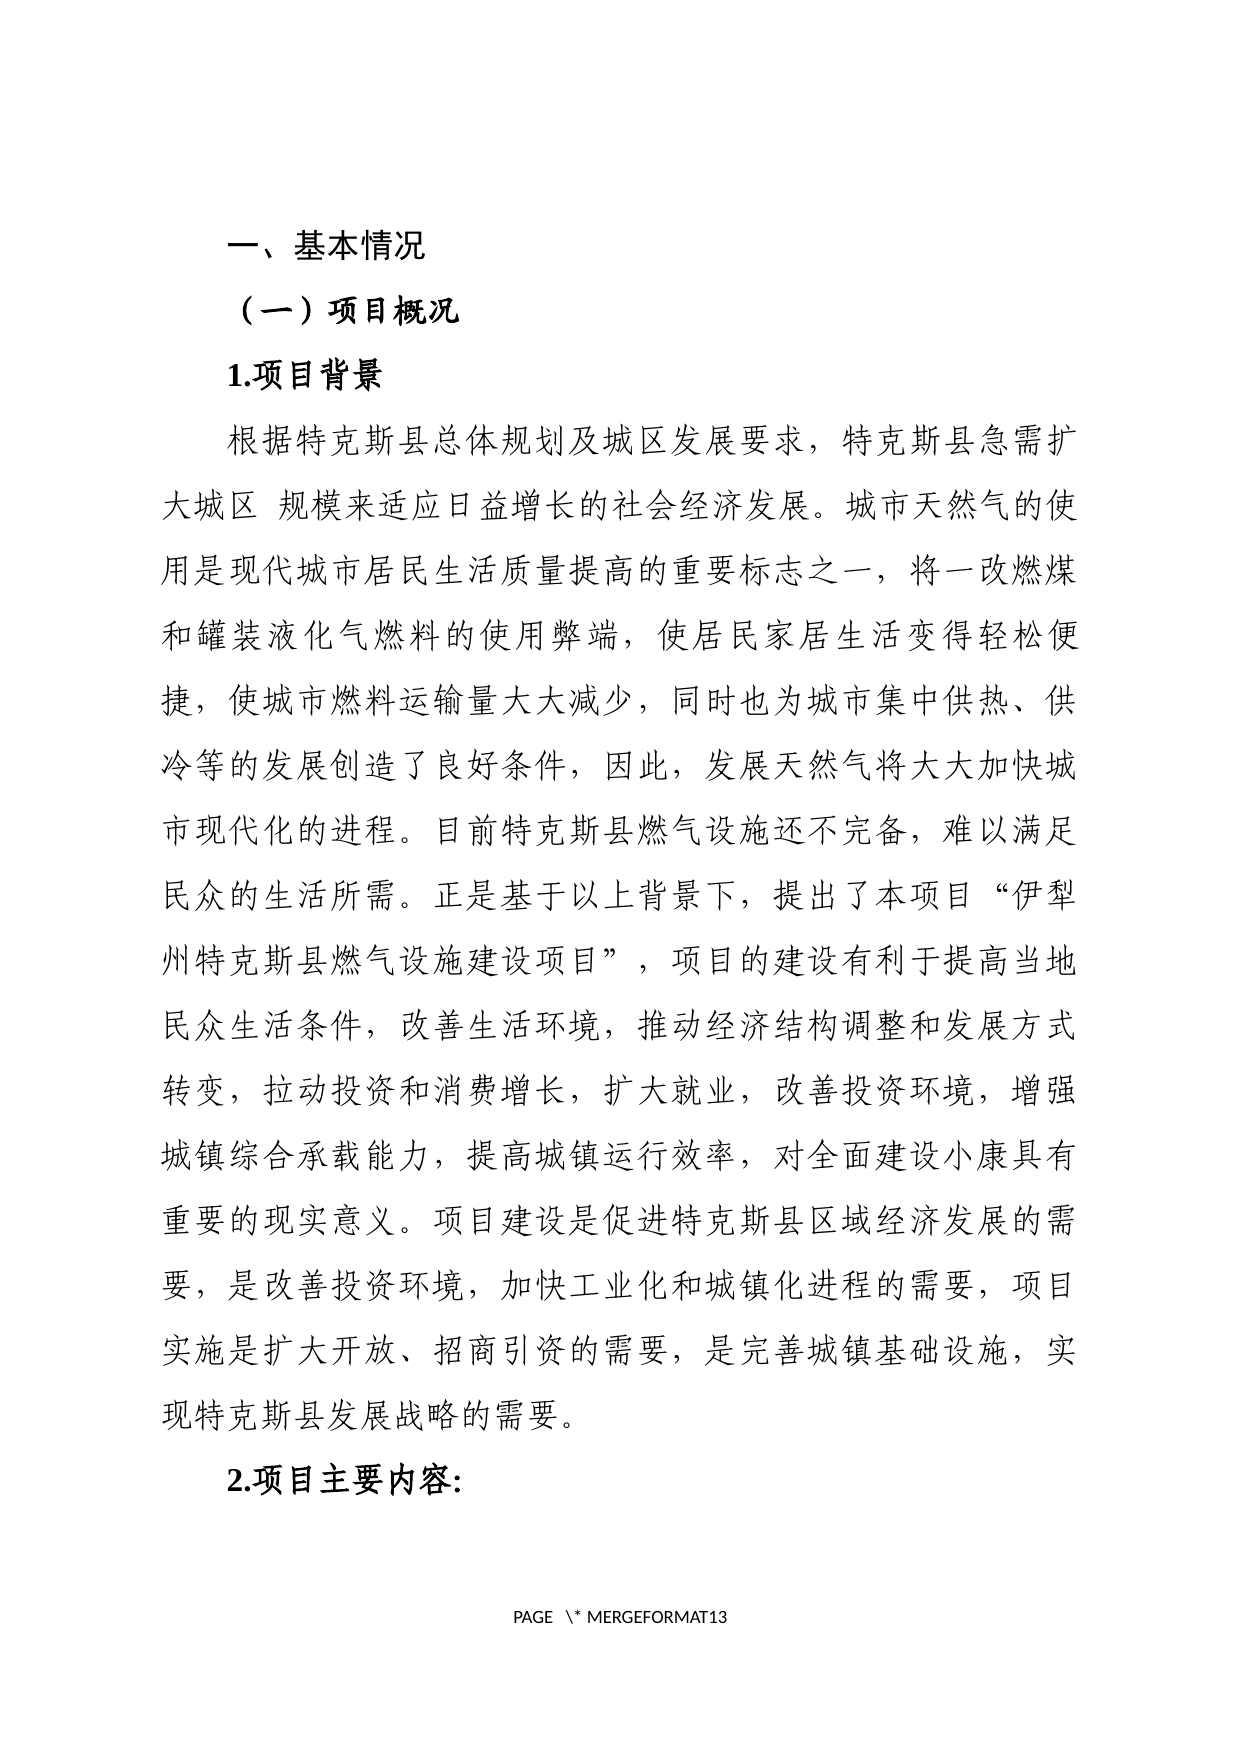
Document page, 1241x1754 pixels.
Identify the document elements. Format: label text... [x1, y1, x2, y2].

title 2.项目主要内容： [159, 1446, 1081, 1511]
text 一、基本情况 [159, 211, 1081, 276]
text 1.项目背景 [159, 341, 1081, 406]
text 根据特克斯县总体规划及城区发展要求，特克斯县急需扩大城区 规模来适应日益增长的社会经济发展。城市天然气的使用是现代城市居民生活质量提高的重要标志之一，将一改燃煤和罐装液化气燃料的使用弊端，使居民家居生活变得轻松便捷，使城市燃料运输量大大减少，同时也为城市集中供热、供冷等的发展创造了良好条件，因此，发展天然气将大大加快城市现代化的进程。目前特克斯县燃气设施还不完备，难以满足民众的生活所需。正是基于以上背景下，提出了本项目“伊犁州特克斯县燃气设施建设项目”，项目的建设有利于提高当地民众生活条件，改善生活环境，推动经济结构调整和发展方式转变，拉动投资和消费增长，扩大就业，改善投资环境，增强城镇综合承载能力，提高城镇运行效率，对全面建设小康具有重要的现实意义。项目建设是促进特克斯县区域经济发展的需要，是改善投资环境，加快工业化和城镇化进程的需要，项目实施是扩大开放、招商引资的需要，是完善城镇基础设施，实现特克斯县发展战略的需要。 [159, 406, 1081, 1446]
text （一）项目概况 [159, 276, 1081, 341]
